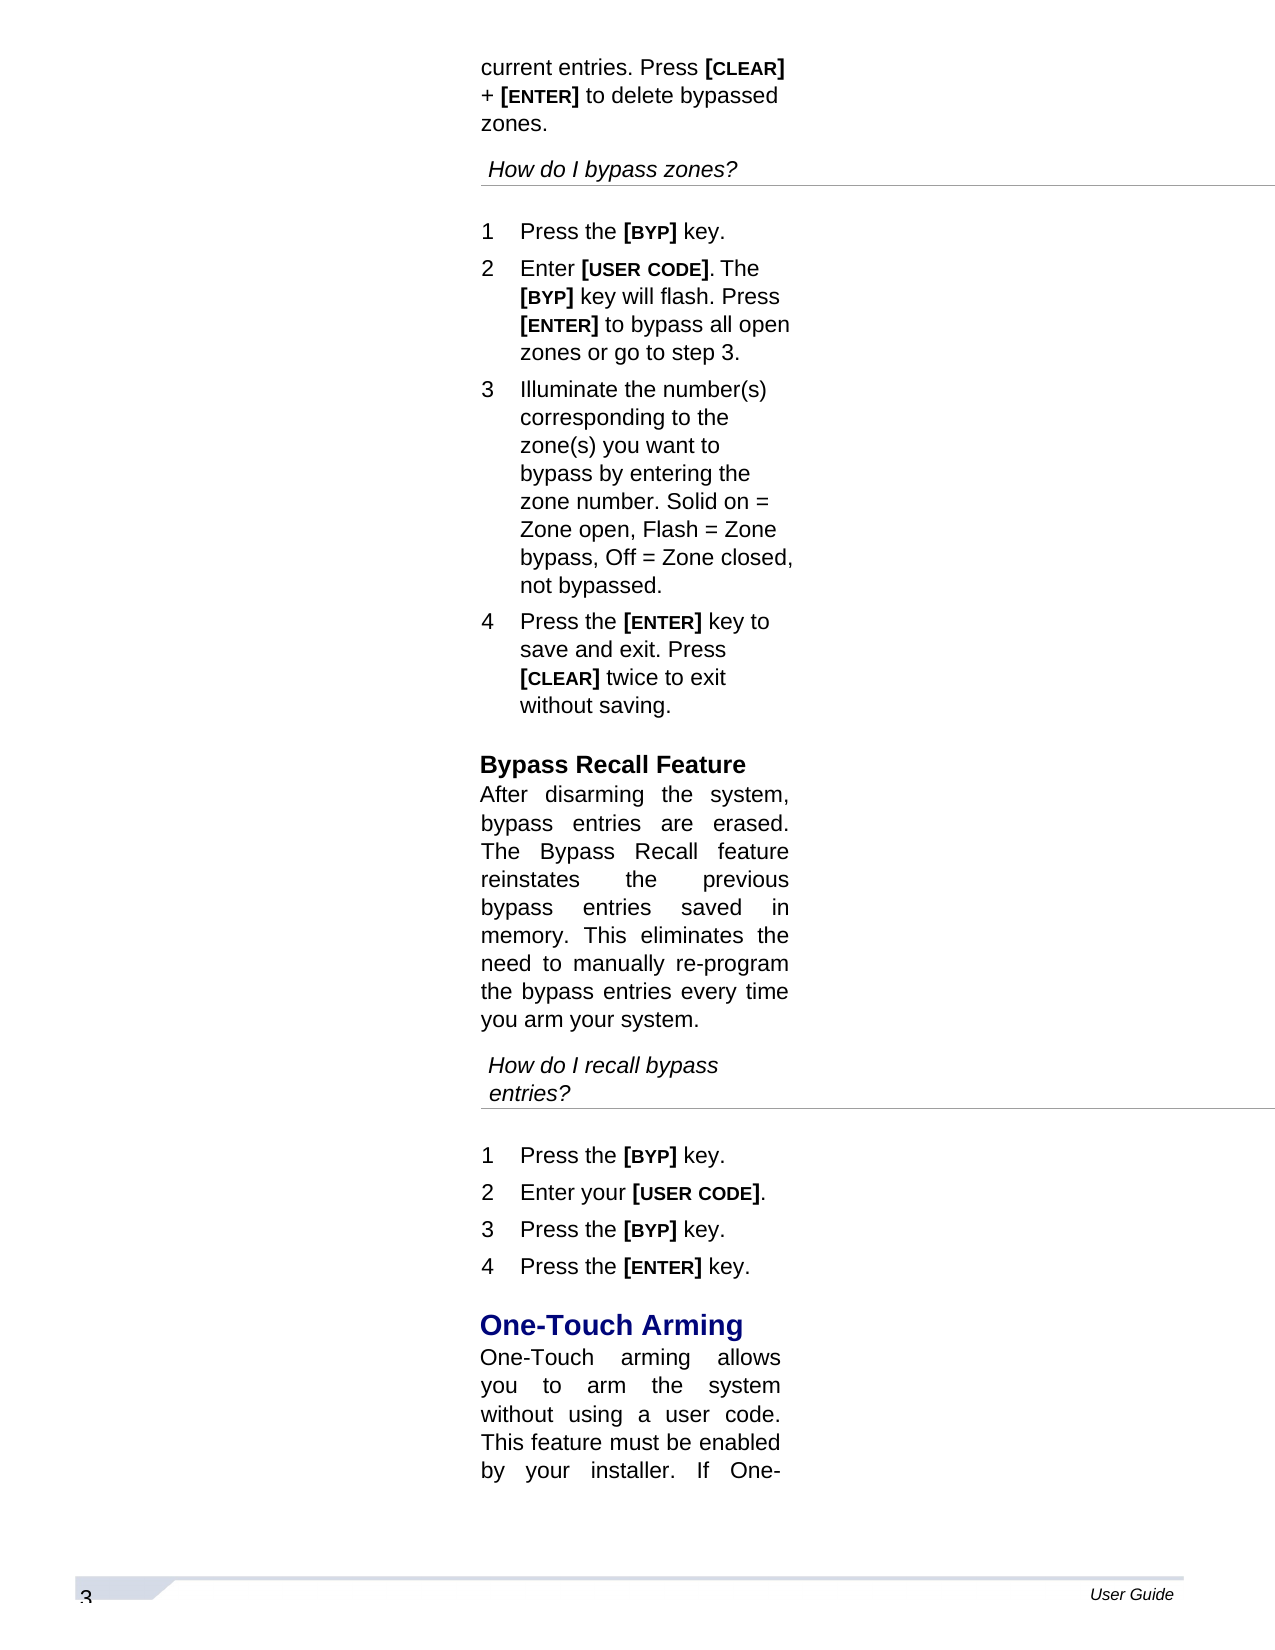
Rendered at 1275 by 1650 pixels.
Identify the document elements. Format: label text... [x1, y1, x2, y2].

subtitle One-Touch Arming [479, 1308, 794, 1342]
list Illuminate the number(s) corresponding to the zone(s) you want to bypass by entering the zone number. Solid on = Zone open, Flash = Zone bypass, Off = Zone closed, not bypassed. [481, 376, 794, 599]
text After disarming the system, bypass entries are erased. The Bypass Recall feature reinstates the previous bypass entries saved in memory. This eliminates the need to manually re-program the bypass entries every time you arm your system. [479, 781, 789, 1033]
list Press the [ENTER] key. [481, 1253, 794, 1279]
list Press the [ENTER] key to save and exit. Press [CLEAR] twice to exit without saving. [481, 608, 794, 719]
subtitle Bypass Recall Feature [479, 750, 794, 779]
list Press the [BYP] key. [481, 218, 794, 244]
list Enter [USER CODE]. The [BYP] key will flash. Press [ENTER] to bypass all open zones or go to step 3. [481, 255, 794, 366]
list Press the [BYP] key. [481, 1142, 794, 1168]
list Press the [BYP] key. [481, 1216, 794, 1242]
text How do I bypass zones? [488, 156, 794, 183]
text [479, 54, 794, 137]
text How do I recall bypass entries? [488, 1052, 794, 1106]
list Enter your [USER CODE]. [481, 1179, 794, 1206]
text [479, 1344, 781, 1483]
picture [75, 1576, 1184, 1600]
